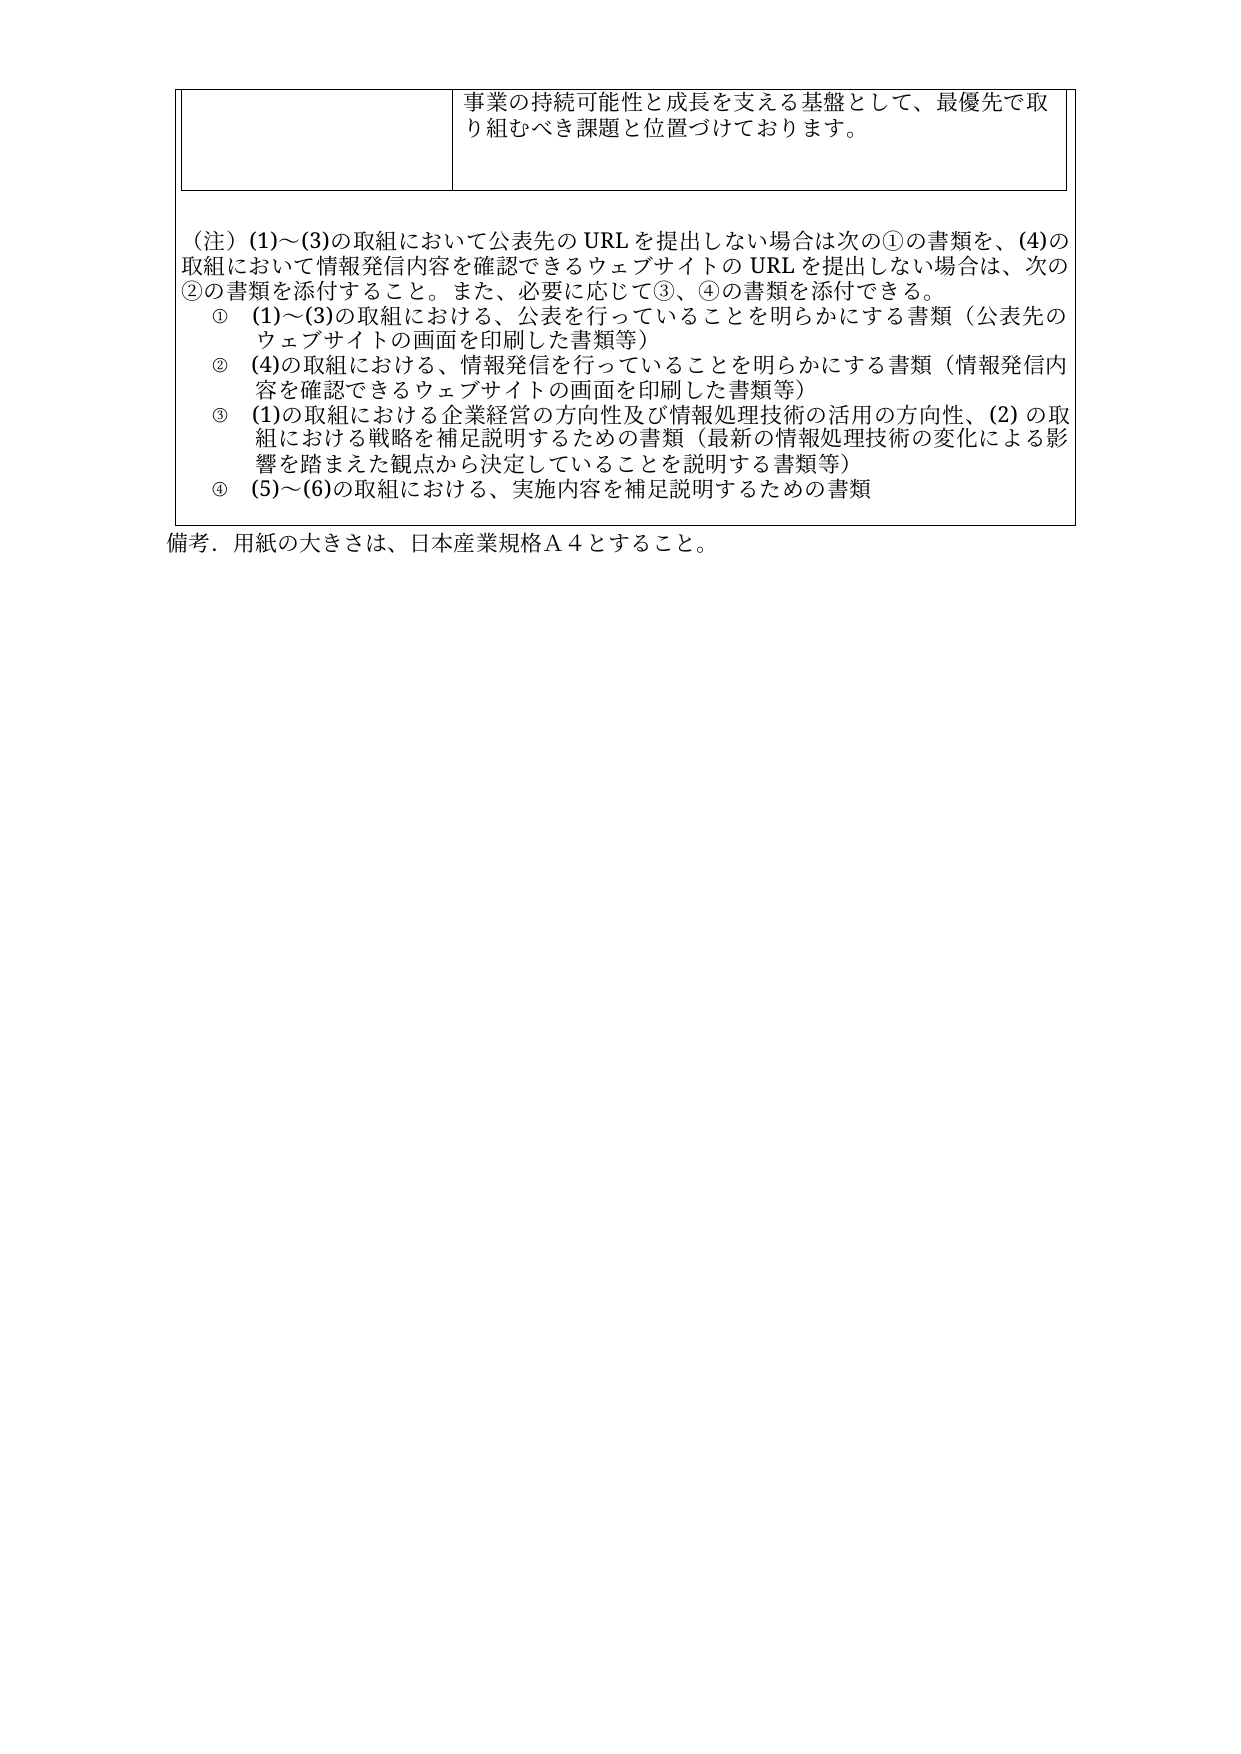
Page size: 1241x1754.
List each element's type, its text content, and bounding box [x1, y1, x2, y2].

text 備考．用紙の大きさは、日本産業規格Ａ４とすること。 [167, 526, 1070, 558]
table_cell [176, 90, 1075, 525]
